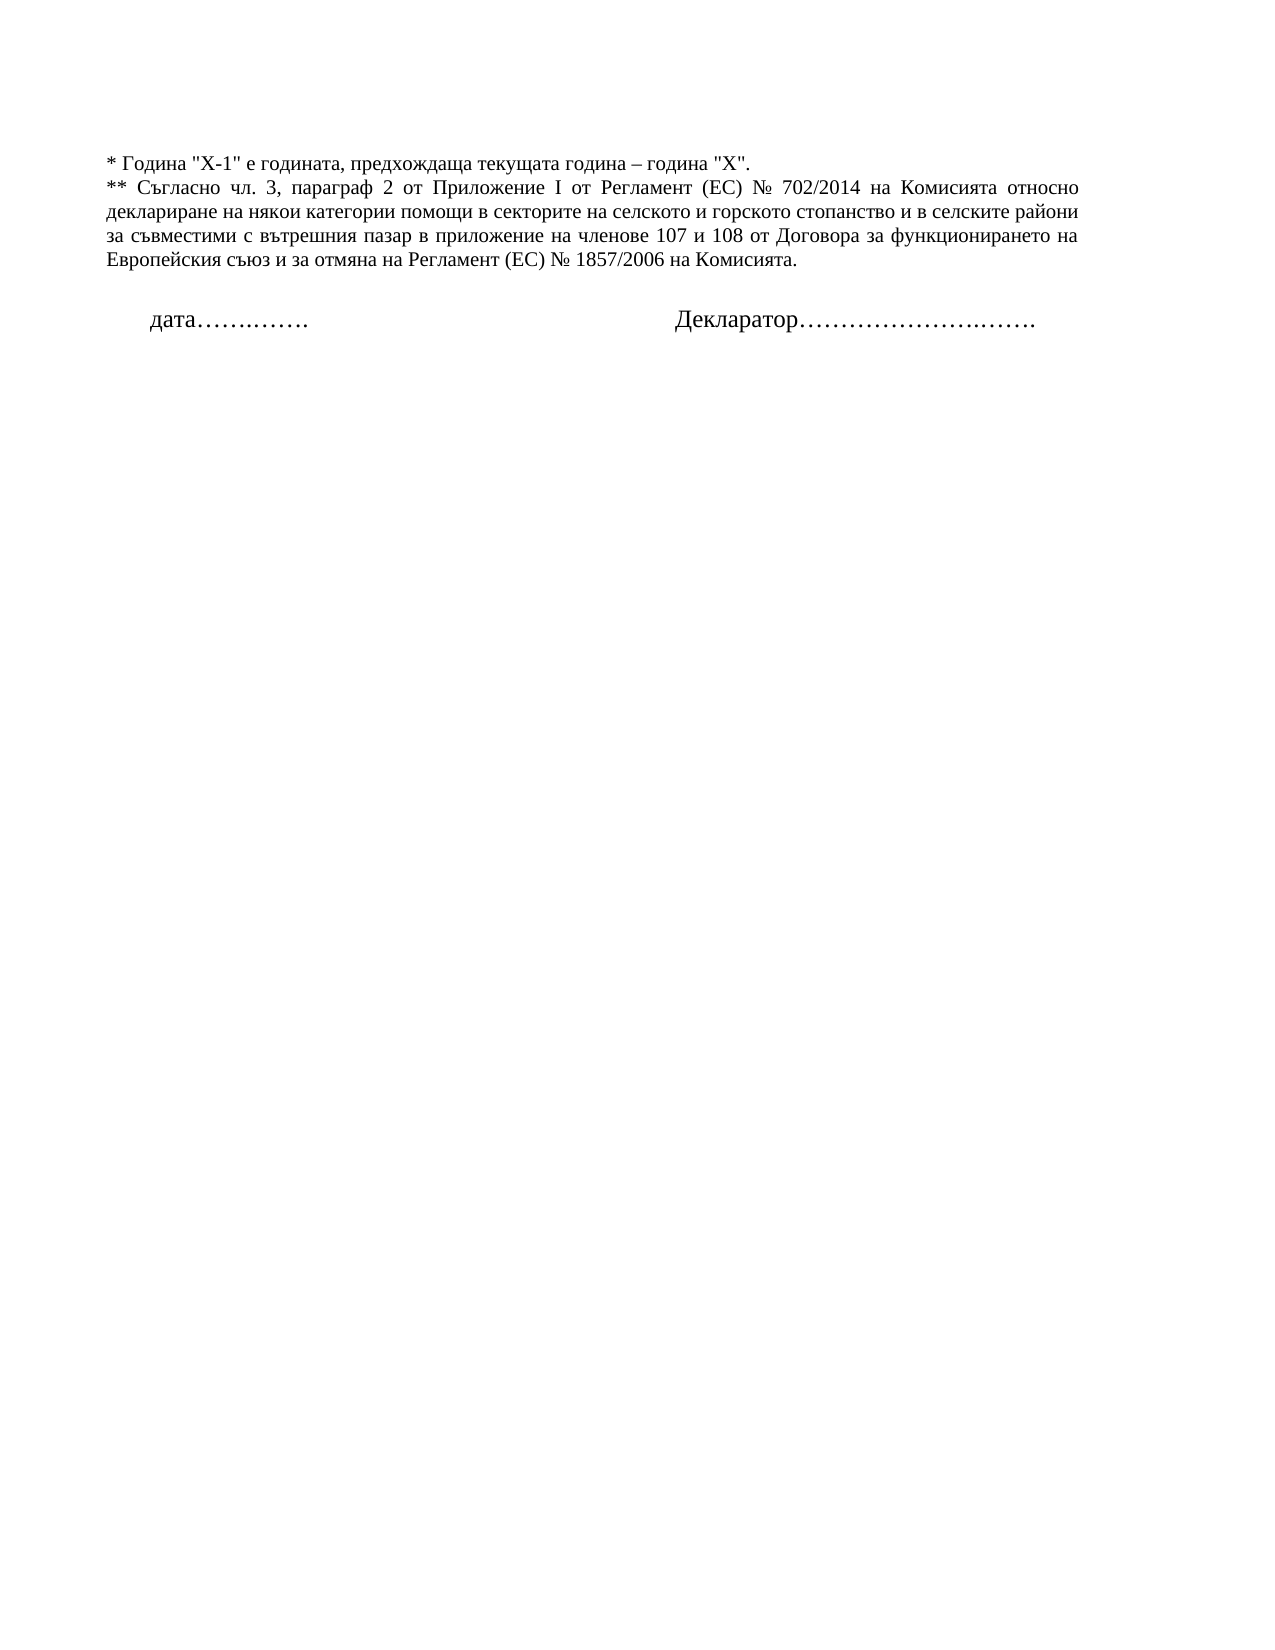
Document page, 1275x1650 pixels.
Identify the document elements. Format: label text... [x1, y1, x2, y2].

table_cell ** Съгласно чл. 3, параграф 2 от Приложение І от Регламент (ЕС) № 702/2014 на Комисията относно деклариране на някои категории помощи в секторите на селското и горското стопанство и в селските райони за съвместими с вътрешния пазар в приложение на членове 107 и 108 от Договора за функционирането на Европейския съюз и за отмяна на Регламент (ЕС) № 1857/2006 на Комисията. [106, 175, 1081, 271]
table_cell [106, 150, 1081, 175]
text дата…….……. Декларатор………………….……. [150, 304, 1125, 333]
